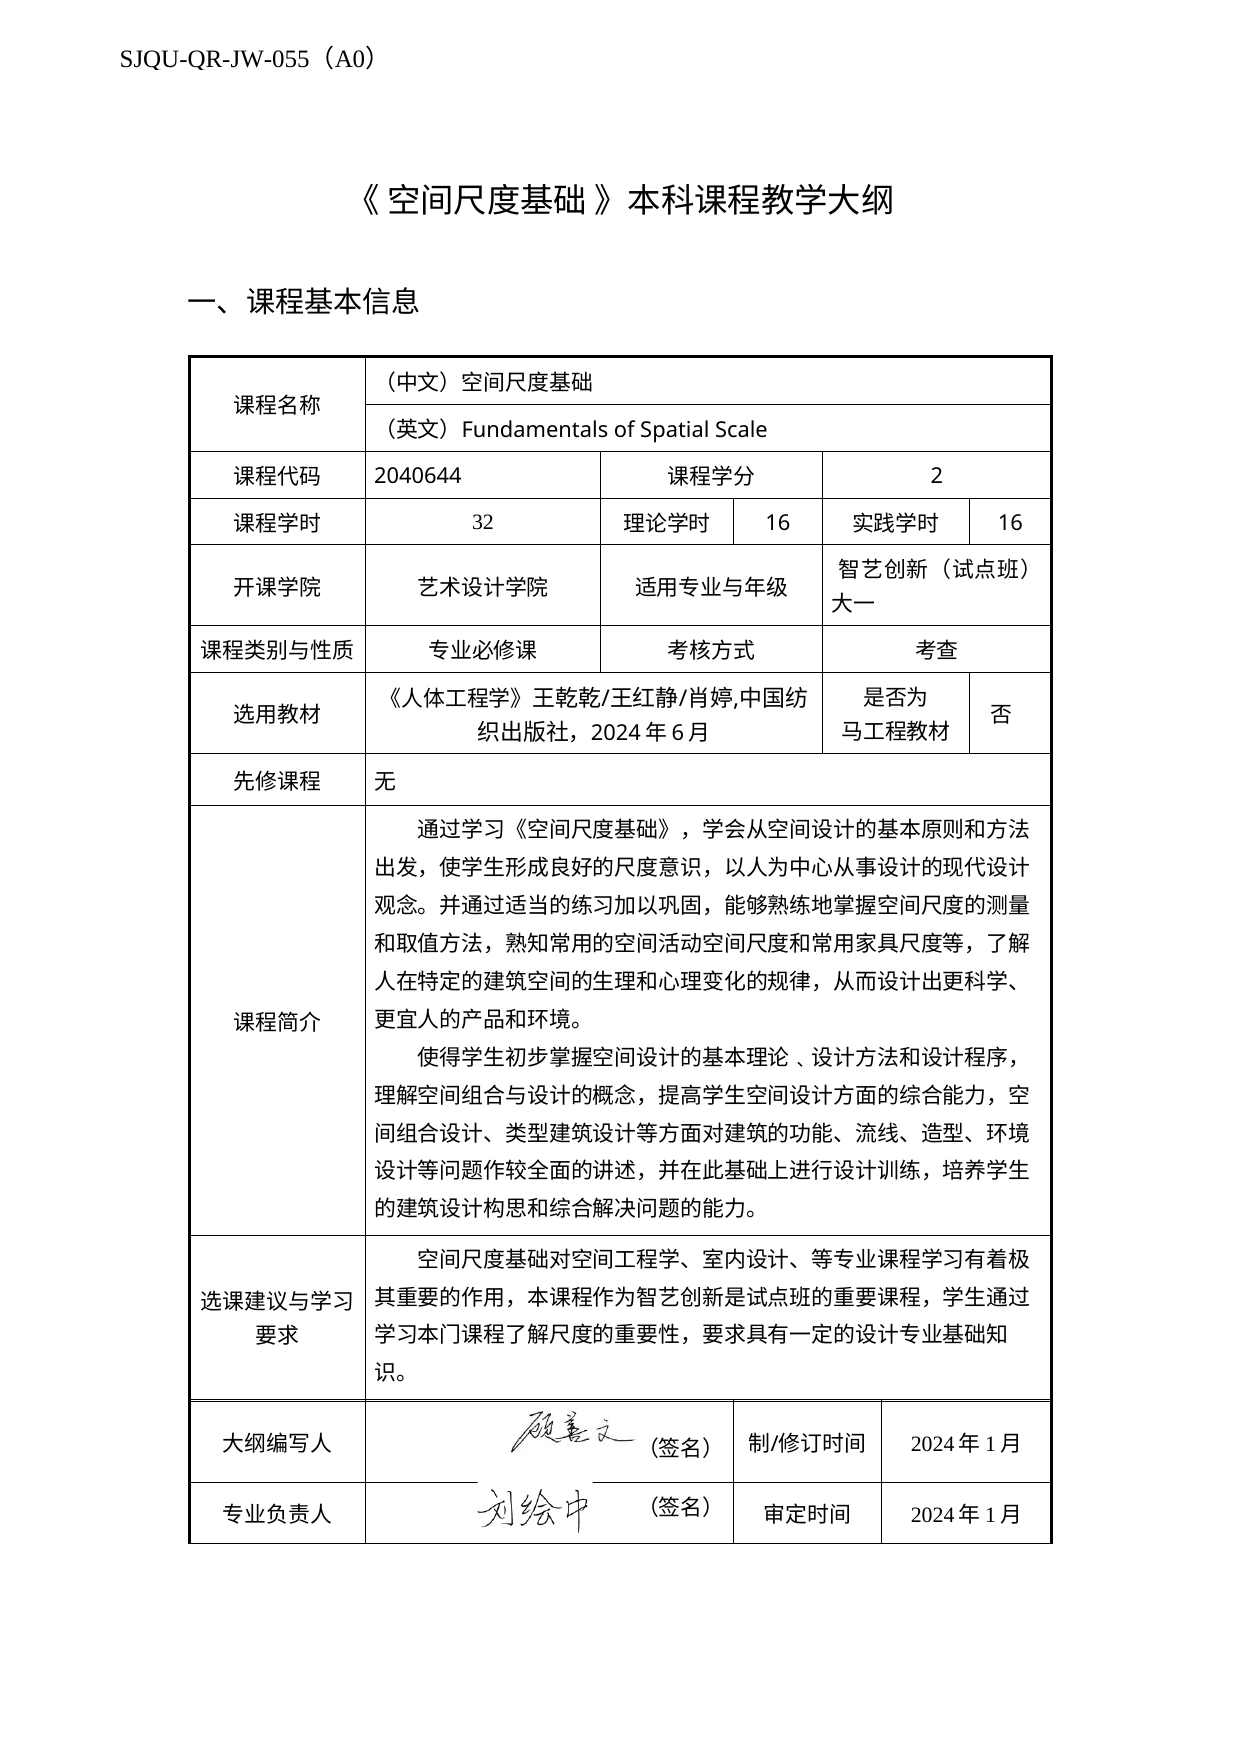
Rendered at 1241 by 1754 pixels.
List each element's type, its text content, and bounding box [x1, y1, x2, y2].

table_cell 课程类别与性质 [191, 626, 365, 672]
picture [506, 1407, 637, 1457]
table_cell 选用教材 [191, 673, 365, 753]
table_cell 2024年1月 [882, 1402, 1050, 1482]
table_cell 制/修订时间 [734, 1402, 881, 1482]
table_cell 通过学习《空间尺度基础》，学会从空间设计的基本原则和方法出发，使学生形成良好的尺度意识，以人为中心从事设计的现代设计观念。并通过适当的练习加以巩固，能够熟练地掌握空间尺度的测量和取值方法，熟知常用的空间活动空间尺度和常用家具尺度等，了解人在特定的建筑空间的生理和心理变化的规律，从而设计出更科学、更宜人的产品和环境。 使得学生初步掌握空间设计的基本理论﹑设计方法和设计程序，理解空间组合与设计的概念，提高学生空间设计方面的综合能力，空间组合设计、类型建筑设计等方面对建筑的功能、流线、造型、环境设计等问题作较全面的讲述，并在此基础上进行设计训练，培养学生的建筑设计构思和综合解决问题的能力。 [366, 806, 1050, 1235]
table_header 课程名称 [191, 358, 365, 451]
table_cell 16 [970, 499, 1050, 544]
table_cell 2040644 [366, 452, 600, 497]
text 一、课程基本信息 [187, 266, 1053, 334]
table_cell 2 [823, 452, 1050, 497]
table_cell 选课建议与学习要求 [191, 1236, 365, 1399]
table_cell 课程简介 [191, 806, 365, 1235]
table_cell 32 [366, 499, 600, 544]
table_cell 专业必修课 [366, 626, 600, 672]
table_cell 16 [734, 499, 822, 544]
table_cell 《人体工程学》王乾乾/王红静/肖婷,中国纺织出版社，2024年6月 [366, 673, 822, 753]
table_cell 空间尺度基础对空间工程学、室内设计、等专业课程学习有着极其重要的作用，本课程作为智艺创新是试点班的重要课程，学生通过学习本门课程了解尺度的重要性，要求具有一定的设计专业基础知识。 [366, 1236, 1050, 1399]
table_cell 无 [366, 754, 1050, 805]
table_cell 适用专业与年级 [601, 545, 822, 625]
table_cell 专业负责人 [191, 1483, 365, 1542]
table_cell 课程学分 [601, 452, 822, 497]
table_cell 智艺创新（试点班）大一 [823, 545, 1050, 625]
table_cell （英文）Fundamentals of Spatial Scale [366, 405, 1050, 451]
table_cell 先修课程 [191, 754, 365, 805]
text 《 空间尺度基础 》本科课程教学大纲 [187, 164, 1053, 232]
table_cell 课程学时 [191, 499, 365, 544]
table_header （中文）空间尺度基础 [366, 358, 1050, 404]
picture [477, 1482, 593, 1537]
table_cell 艺术设计学院 [366, 545, 600, 625]
table_cell 大纲编写人 [191, 1402, 365, 1482]
table_cell （签名） [366, 1402, 733, 1482]
table_cell 实践学时 [823, 499, 969, 544]
table_cell （签名） [366, 1483, 733, 1542]
table_cell 否 [970, 673, 1050, 753]
table_cell 2024年1月 [882, 1483, 1050, 1542]
table_cell 课程代码 [191, 452, 365, 497]
table_cell 开课学院 [191, 545, 365, 625]
table_cell 考核方式 [601, 626, 822, 672]
table_cell 是否为 马工程教材 [823, 673, 969, 753]
table_cell 审定时间 [734, 1483, 881, 1542]
table_cell 考查 [823, 626, 1050, 672]
table_cell 理论学时 [601, 499, 733, 544]
